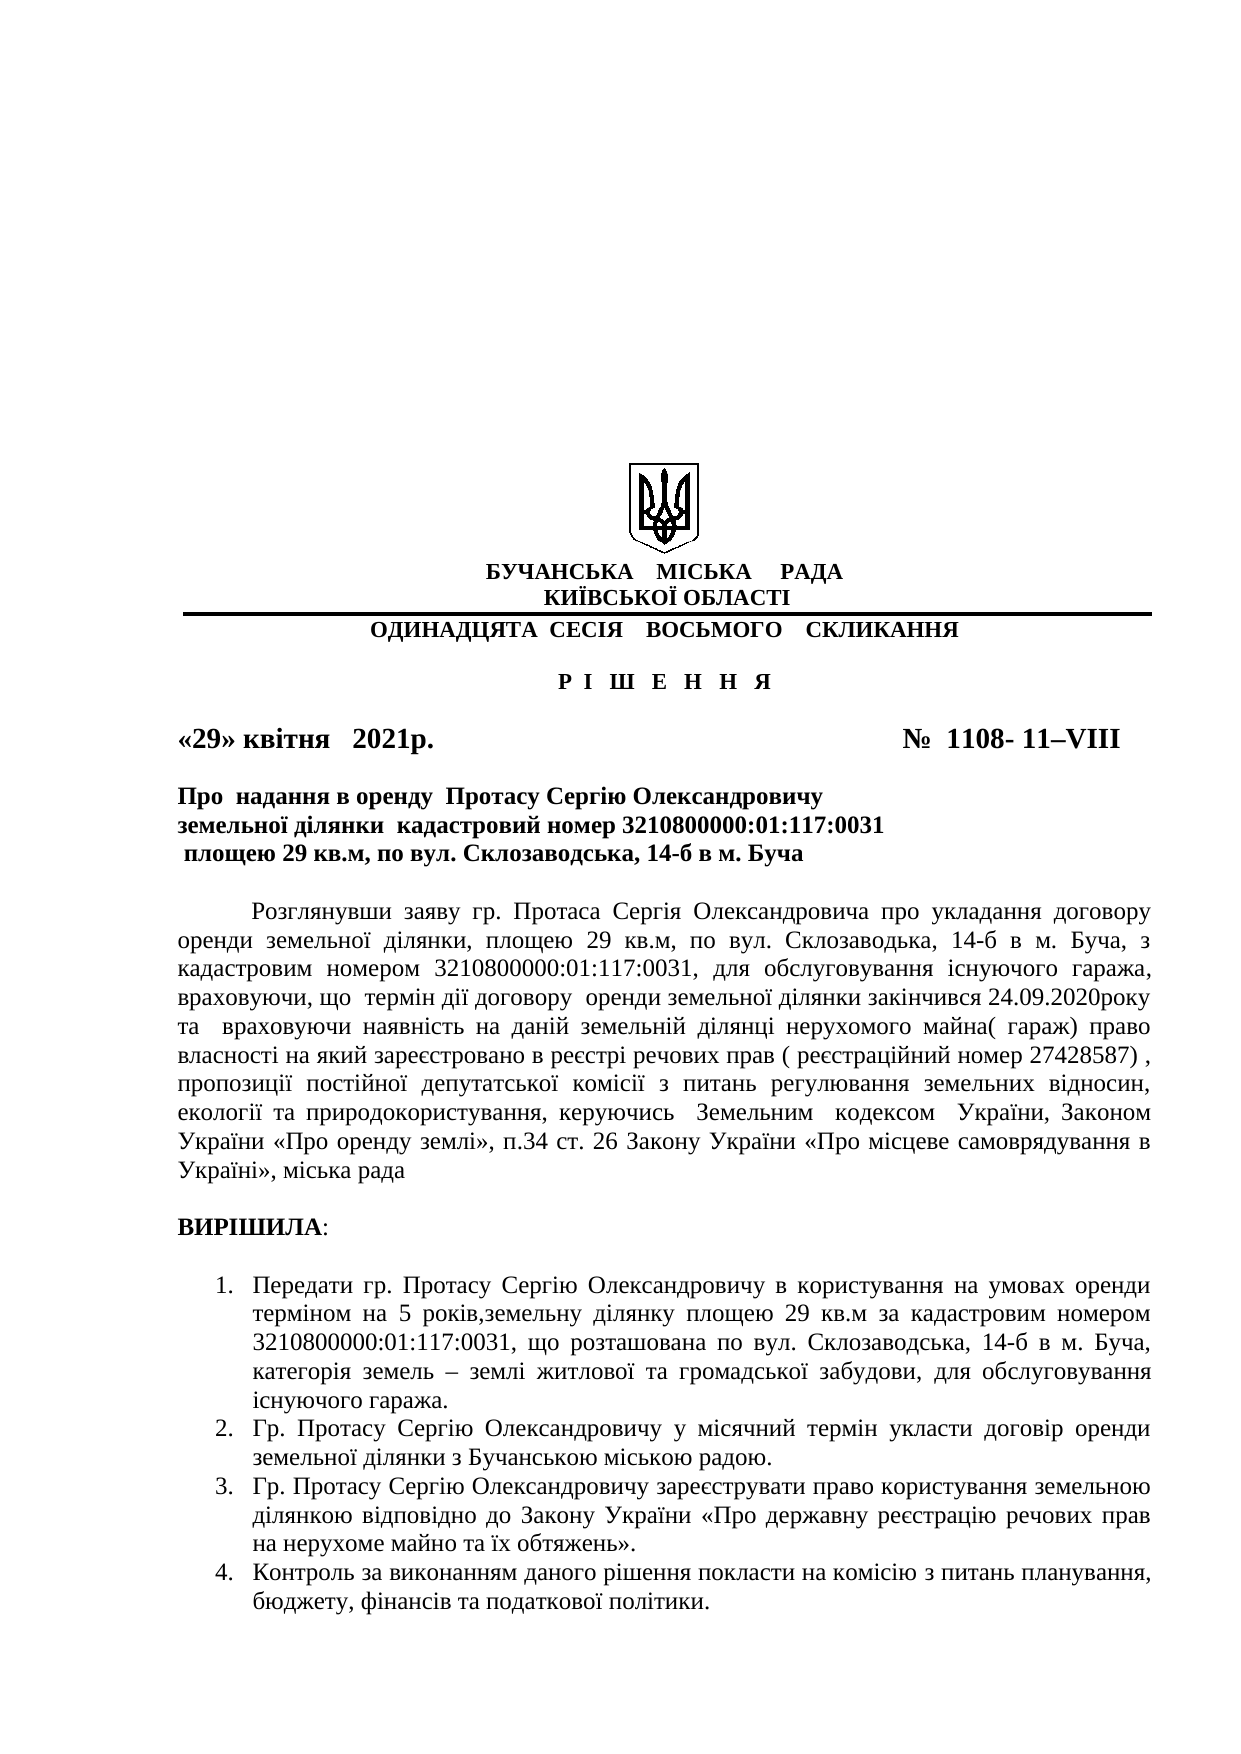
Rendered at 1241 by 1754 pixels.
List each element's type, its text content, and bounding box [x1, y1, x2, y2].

list Гр. Протасу Сергію Олександровичу у місячний термін укласти договір оренди земельної ділянки з Бучанською міською радою. [215, 1413, 1152, 1471]
list Передати гр. Протасу Сергію Олександровичу в користування на умовах оренди терміном на 5 років,земельну ділянку площею 29 кв.м за кадастровим номером 3210800000:01:117:0031, що розташована по вул. Склозаводська, 14-б в м. Буча, категорія земель – землі житлової та громадської забудови, для обслуговування існуючого гаража. [215, 1270, 1152, 1413]
text Розглянувши заяву гр. Протаса Сергія Олександровича про укладання договору оренди земельної ділянки, площею 29 кв.м, по вул. Склозаводька, 14-б в м. Буча, з кадастровим номером 3210800000:01:117:0031, для обслуговування існуючого гаража, враховуючи, що термін дії договору оренди земельної ділянки закінчився 24.09.2020року та враховуючи наявність на даній земельній ділянці нерухомого майна( гараж) право власності на який зареєстровано в реєстрі речових прав ( реєстраційний номер 27428587) , пропозиції постійної депутатської комісії з питань регулювання земельних відносин, екології та природокористування, керуючись Земельним кодексом України, Законом України «Про оренду землі», п.34 ст. 26 Закону України «Про місцеве самоврядування в Україні», міська рада [177, 896, 1152, 1183]
text ВИРІШИЛА: [177, 1212, 1152, 1241]
text Про надання в оренду Протасу Сергію Олександровичу [177, 781, 1152, 810]
list Гр. Протасу Сергію Олександровичу зареєструвати право користування земельною ділянкою відповідно до Закону України «Про державну реєстрацію речових прав на нерухоме майно та їх обтяжень». [215, 1471, 1152, 1557]
text площею 29 кв.м, по вул. Склозаводська, 14-б в м. Буча [177, 838, 1152, 867]
text «29» квітня 2021р. № 1108- 11–VІІІ [177, 721, 1152, 754]
list Контроль за виконанням даного рішення покласти на комісію з питань планування, бюджету, фінансів та податкової політики. [215, 1557, 1152, 1615]
text Р І Ш Е Н Н Я [177, 668, 1152, 695]
text ОДИНАДЦЯТА СЕСІЯ ВОСЬМОГО СКЛИКАННЯ [177, 616, 1152, 642]
text земельної ділянки кадастровий номер 3210800000:01:117:0031 [177, 810, 1152, 838]
text БУЧАНСЬКА МІСЬКА РАДА [177, 558, 1152, 584]
text КИЇВСЬКОЇ ОБЛАСТІ [183, 584, 1152, 612]
